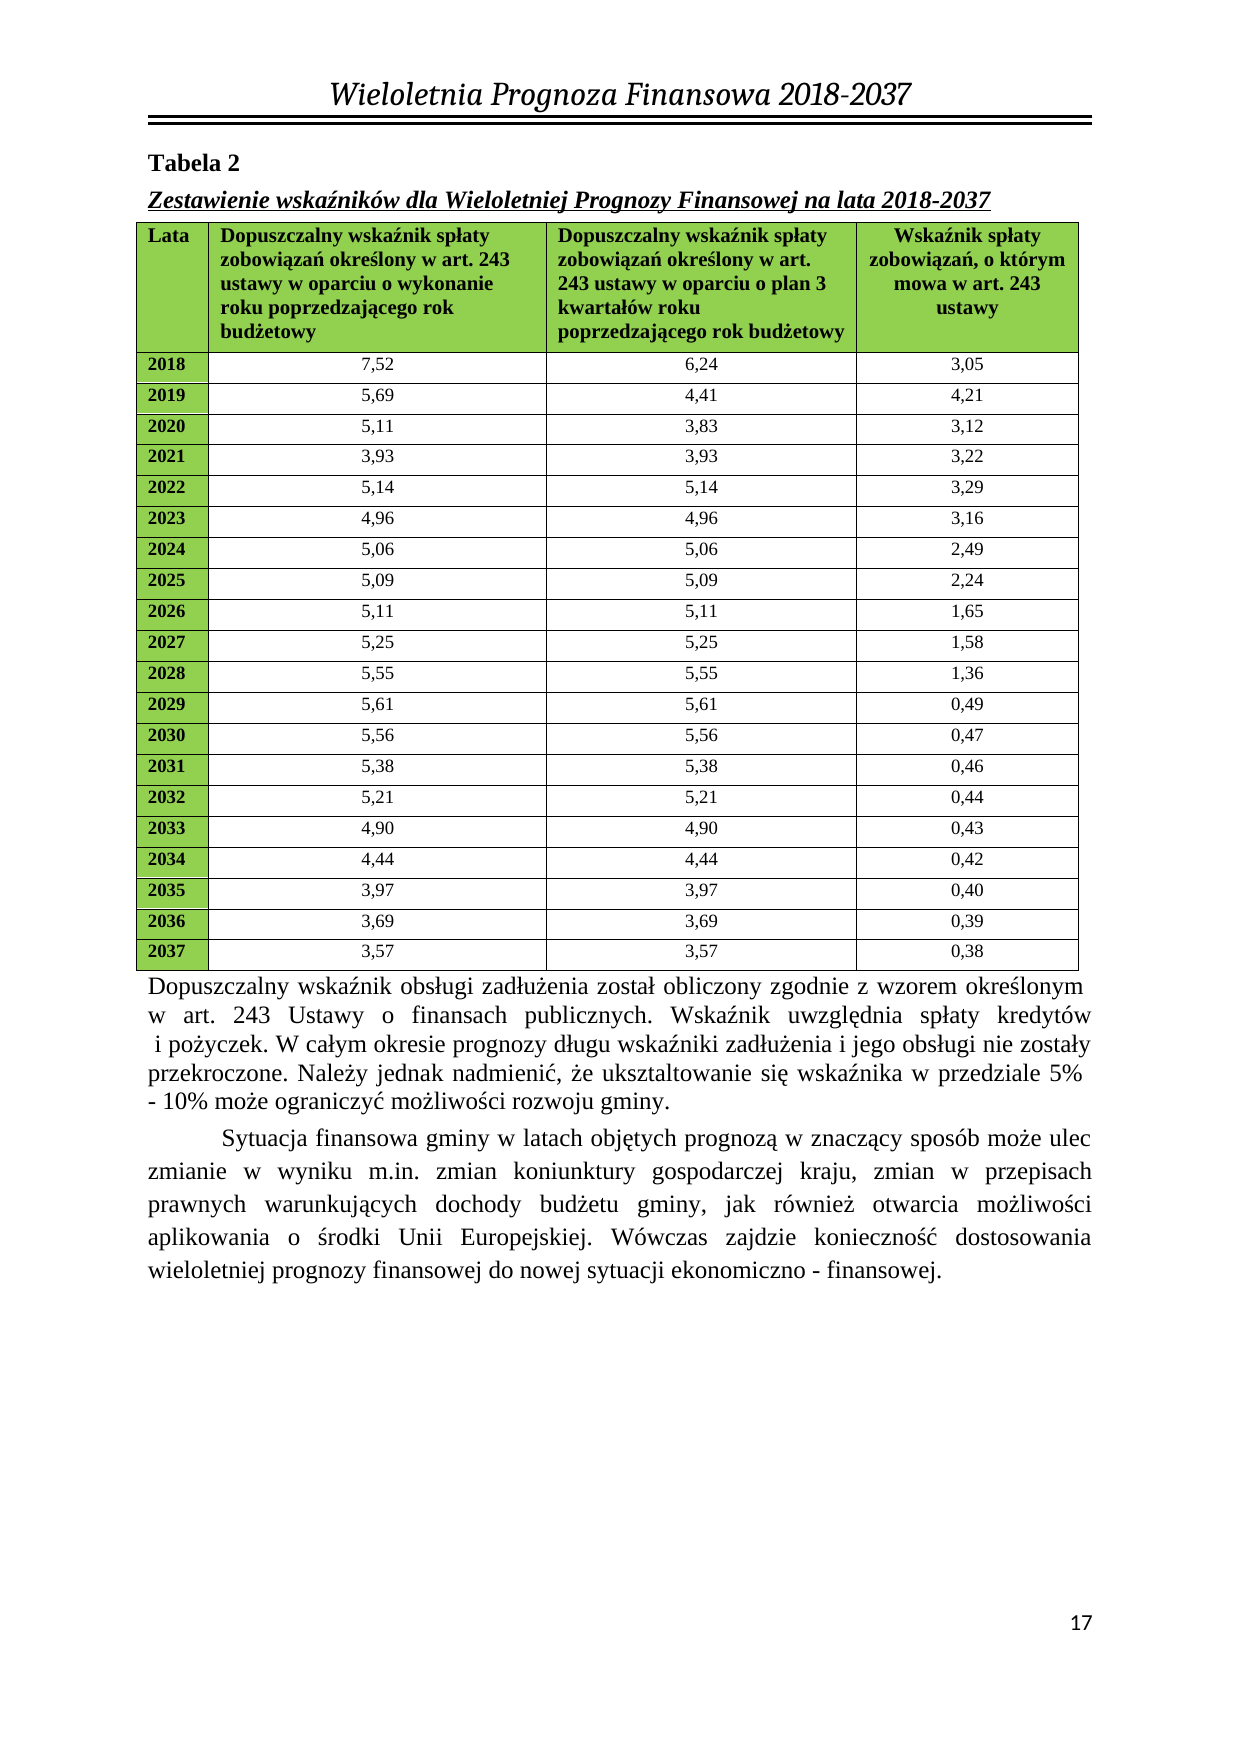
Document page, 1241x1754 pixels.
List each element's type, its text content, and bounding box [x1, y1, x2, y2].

table_cell 5,06 [547, 538, 856, 568]
table_cell 2035 [137, 879, 208, 908]
table_cell 2036 [137, 910, 208, 939]
table_cell 5,21 [547, 786, 856, 816]
table_cell 5,56 [547, 724, 856, 754]
table_cell 1,65 [857, 600, 1078, 630]
table_cell 4,96 [209, 507, 546, 537]
table_cell 5,61 [547, 693, 856, 723]
table_cell 3,93 [209, 445, 546, 475]
table_header Dopuszczalny wskaźnik spłaty zobowiązań określony w art. 243 ustawy w oparciu o plan 3 kwartałów roku poprzedzającego rok budżetowy [547, 223, 856, 352]
table_cell 5,55 [209, 662, 546, 692]
table_cell 2027 [137, 631, 208, 661]
table_cell 3,22 [857, 445, 1078, 475]
table_cell 2030 [137, 724, 208, 754]
table_cell 5,25 [209, 631, 546, 661]
table_cell 3,57 [209, 940, 546, 970]
table_cell 2019 [137, 384, 208, 413]
table_cell 0,38 [857, 940, 1078, 970]
table_cell 3,29 [857, 476, 1078, 506]
table_header Lata [137, 223, 208, 352]
table_cell 4,90 [209, 817, 546, 847]
table_cell 5,11 [547, 600, 856, 630]
text Zestawienie wskaźników dla Wieloletniej Prognozy Finansowej na lata 2018-2037 [148, 185, 1092, 213]
table_cell 0,43 [857, 817, 1078, 847]
table_cell 6,24 [547, 353, 856, 382]
table_cell 2025 [137, 569, 208, 599]
table_cell 4,96 [547, 507, 856, 537]
table_cell 5,14 [547, 476, 856, 506]
text Dopuszczalny wskaźnik obsługi zadłużenia został obliczony zgodnie z wzorem określonym w art. 243 Ustawy o finansach publicznych. Wskaźnik uwzględnia spłaty kredytów i pożyczek. W całym okresie prognozy długu wskaźniki zadłużenia i jego obsługi nie zostały przekroczone. Należy jednak nadmienić, że uksztaltowanie się wskaźnika w przedziale 5% - 10% może ograniczyć możliwości rozwoju gminy. [148, 971, 1092, 1115]
table_cell 4,44 [209, 848, 546, 877]
table_cell 2032 [137, 786, 208, 816]
table_cell 3,69 [547, 910, 856, 939]
table_cell 5,61 [209, 693, 546, 723]
table_cell 0,46 [857, 755, 1078, 785]
table_cell 5,55 [547, 662, 856, 692]
table_cell 2021 [137, 445, 208, 475]
table_cell 0,40 [857, 879, 1078, 908]
table_cell 4,44 [547, 848, 856, 877]
table_cell 2028 [137, 662, 208, 692]
table_cell 2022 [137, 476, 208, 506]
table_cell 2029 [137, 693, 208, 723]
table_cell 2026 [137, 600, 208, 630]
table_cell 2024 [137, 538, 208, 568]
table_cell 0,39 [857, 910, 1078, 939]
table_cell 5,09 [209, 569, 546, 599]
table_cell 3,12 [857, 415, 1078, 444]
table_cell 3,05 [857, 353, 1078, 382]
text Tabela 2 [148, 148, 1092, 176]
table_cell 2037 [137, 940, 208, 970]
table_cell 1,58 [857, 631, 1078, 661]
table_cell 4,41 [547, 384, 856, 413]
table_cell 0,49 [857, 693, 1078, 723]
table_cell 0,44 [857, 786, 1078, 816]
table_cell 5,06 [209, 538, 546, 568]
table_cell 5,21 [209, 786, 546, 816]
table_cell 3,97 [547, 879, 856, 908]
table_cell 2033 [137, 817, 208, 847]
table_cell 5,11 [209, 415, 546, 444]
table_cell 3,83 [547, 415, 856, 444]
table_cell 5,14 [209, 476, 546, 506]
table_cell 7,52 [209, 353, 546, 382]
table_cell 1,36 [857, 662, 1078, 692]
table_cell 5,38 [547, 755, 856, 785]
table_cell 0,47 [857, 724, 1078, 754]
table_cell 2023 [137, 507, 208, 537]
table_cell 5,69 [209, 384, 546, 413]
table_cell 3,93 [547, 445, 856, 475]
table_cell 5,11 [209, 600, 546, 630]
table_cell 3,16 [857, 507, 1078, 537]
table_cell 2,24 [857, 569, 1078, 599]
text Sytuacja finansowa gminy w latach objętych prognozą w znaczący sposób może ulec zmianie w wyniku m.in. zmian koniunktury gospodarczej kraju, zmian w przepisach prawnych warunkujących dochody budżetu gminy, jak również otwarcia możliwości aplikowania o środki Unii Europejskiej. Wówczas zajdzie konieczność dostosowania wieloletniej prognozy finansowej do nowej sytuacji ekonomiczno - finansowej. [148, 1123, 1092, 1284]
table_cell 0,42 [857, 848, 1078, 877]
table_cell 3,97 [209, 879, 546, 908]
table_cell 3,69 [209, 910, 546, 939]
table_cell 2020 [137, 415, 208, 444]
table_cell 2,49 [857, 538, 1078, 568]
table_cell 5,25 [547, 631, 856, 661]
table_cell 4,90 [547, 817, 856, 847]
table_cell 5,09 [547, 569, 856, 599]
table_cell 3,57 [547, 940, 856, 970]
table_cell 2034 [137, 848, 208, 877]
table_cell 5,38 [209, 755, 546, 785]
table_cell 2031 [137, 755, 208, 785]
table_header Dopuszczalny wskaźnik spłaty zobowiązań określony w art. 243 ustawy w oparciu o wykonanie roku poprzedzającego rok budżetowy [209, 223, 546, 352]
table_header Wskaźnik spłaty zobowiązań, o którym mowa w art. 243 ustawy [857, 223, 1078, 352]
table_cell 2018 [137, 353, 208, 382]
table_cell 5,56 [209, 724, 546, 754]
table_cell 4,21 [857, 384, 1078, 413]
